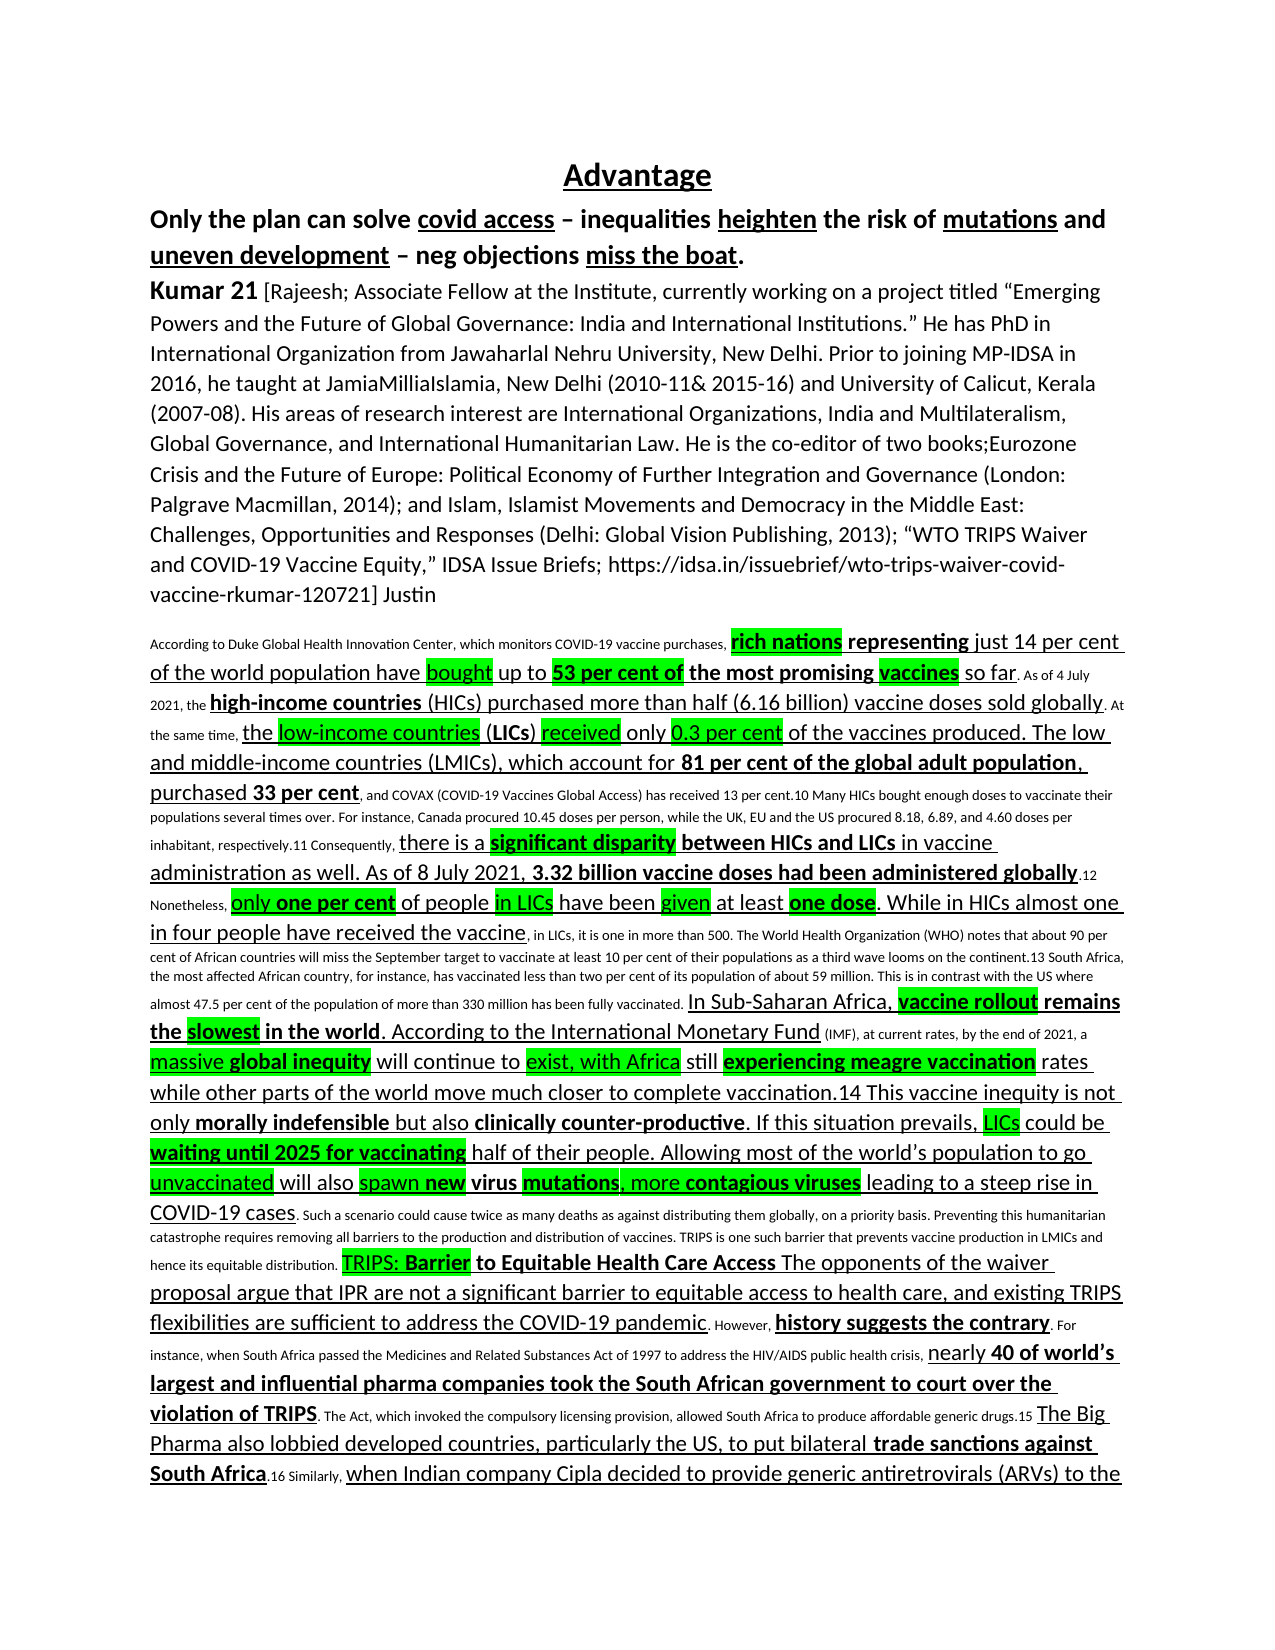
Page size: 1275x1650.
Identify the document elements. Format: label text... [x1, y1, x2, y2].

subtitle Advantage [150, 154, 1125, 195]
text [150, 627, 1125, 1487]
text Kumar 21 [Rajeesh; Associate Fellow at the Institute, currently working on a project titled “Emerging Powers and the Future of Global Governance: India and International Institutions.” He has PhD in International Organization from Jawaharlal Nehru University, New Delhi. Prior to joining MP-IDSA in 2016, he taught at JamiaMilliaIslamia, New Delhi (2010-11& 2015-16) and University of Calicut, Kerala (2007-08). His areas of research interest are International Organizations, India and Multilateralism, Global Governance, and International Humanitarian Law. He is the co-editor of two books;Eurozone Crisis and the Future of Europe: Political Economy of Further Integration and Governance (London: Palgrave Macmillan, 2014); and Islam, Islamist Movements and Democracy in the Middle East: Challenges, Opportunities and Responses (Delhi: Global Vision Publishing, 2013); “WTO TRIPS Waiver and COVID-19 Vaccine Equity,” IDSA Issue Briefs; https://idsa.in/issuebrief/wto-trips-waiver-covid-vaccine-rkumar-120721] Justin [150, 273, 1125, 609]
subtitle Only the plan can solve covid access – inequalities heighten the risk of mutations and uneven development – neg objections miss the boat. [150, 202, 1125, 271]
